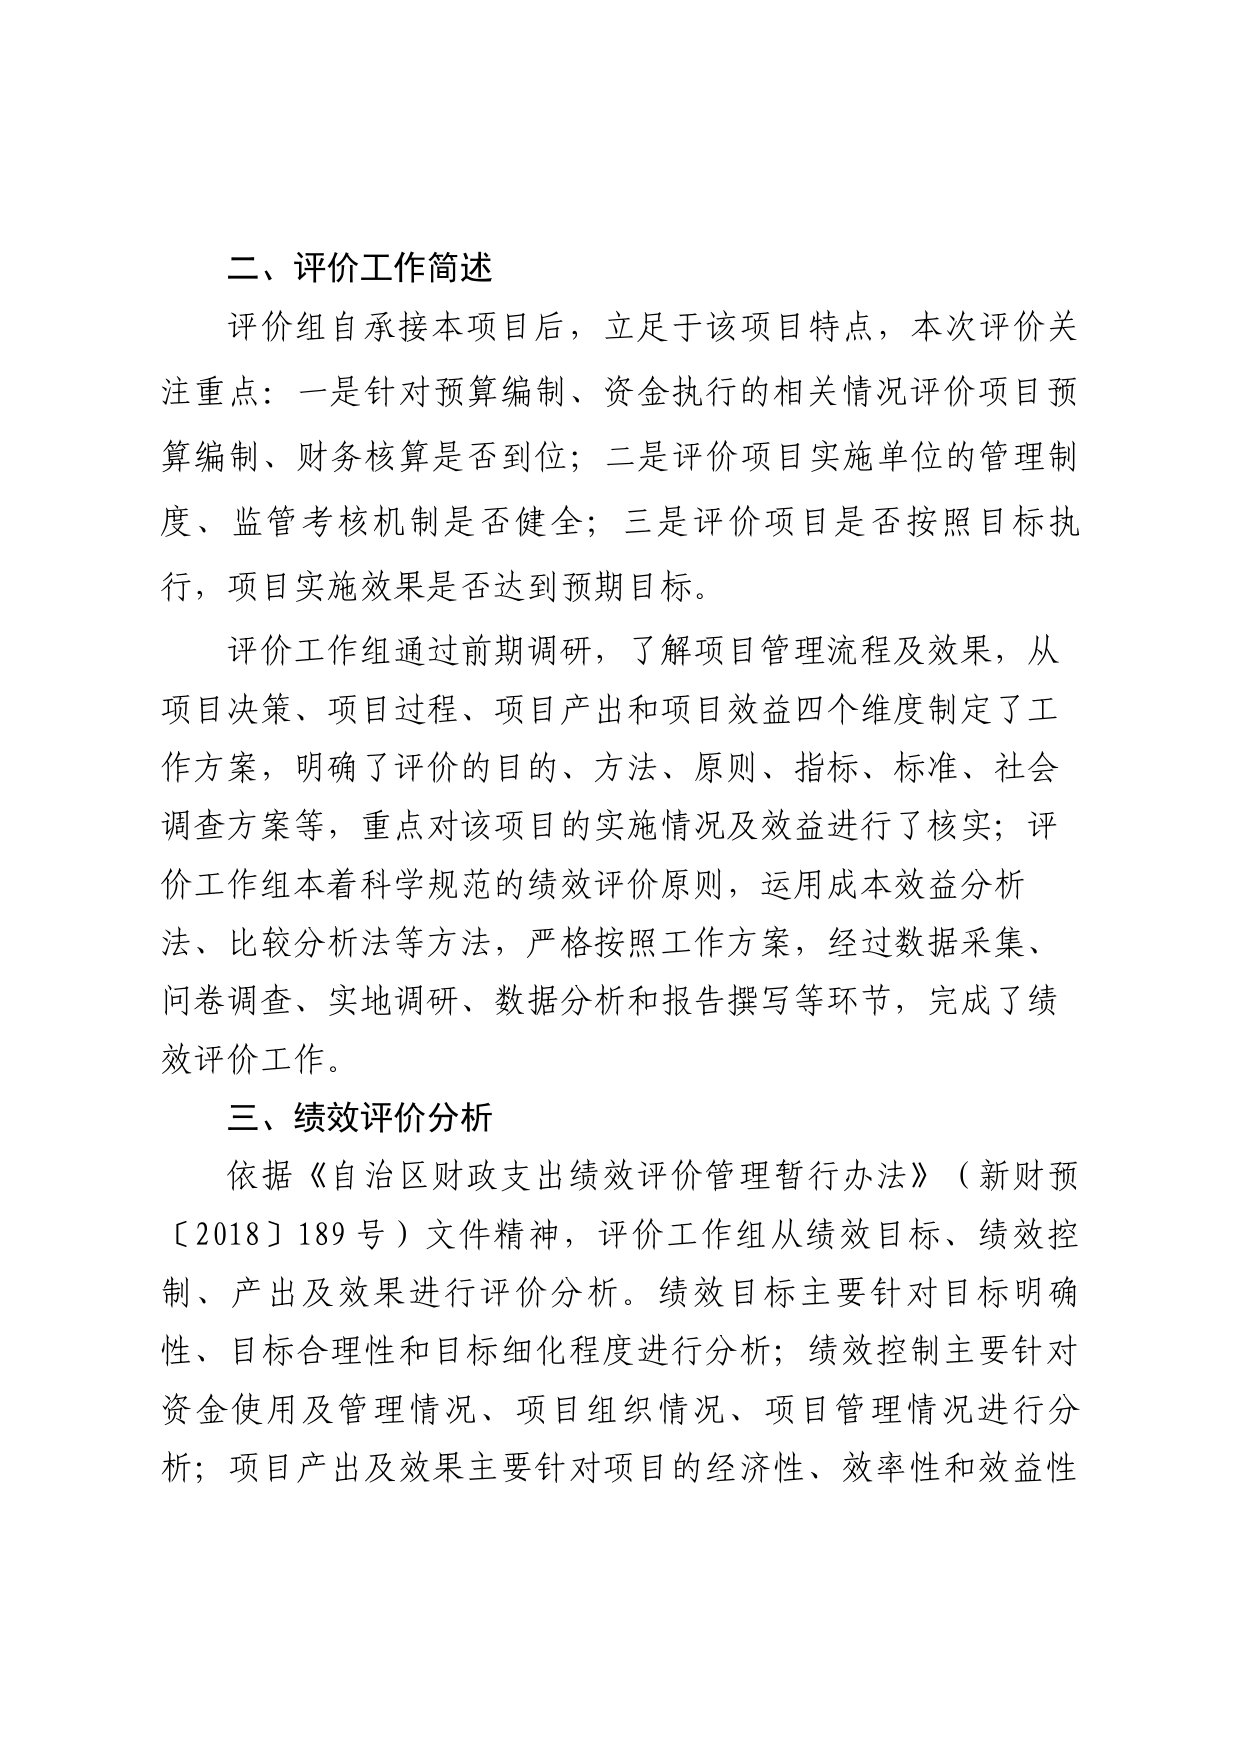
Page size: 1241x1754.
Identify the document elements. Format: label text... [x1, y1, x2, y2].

text 三、绩效评价分析 [159, 1083, 1081, 1141]
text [159, 1141, 1081, 1491]
text 评价组自承接本项目后，立足于该项目特点，本次评价关注重点：一是针对预算编制、资金执行的相关情况评价项目预算编制、财务核算是否到位；二是评价项目实施单位的管理制度、监管考核机制是否健全；三是评价项目是否按照目标执行，项目实施效果是否达到预期目标。 [159, 291, 1081, 616]
text 评价工作组通过前期调研，了解项目管理流程及效果，从项目决策、项目过程、项目产出和项目效益四个维度制定了工作方案，明确了评价的目的、方法、原则、指标、标准、社会调查方案等，重点对该项目的实施情况及效益进行了核实；评价工作组本着科学规范的绩效评价原则，运用成本效益分析法、比较分析法等方法，严格按照工作方案，经过数据采集、问卷调查、实地调研、数据分析和报告撰写等环节，完成了绩效评价工作。 [159, 616, 1081, 1083]
text 二、评价工作简述 [159, 233, 1081, 291]
